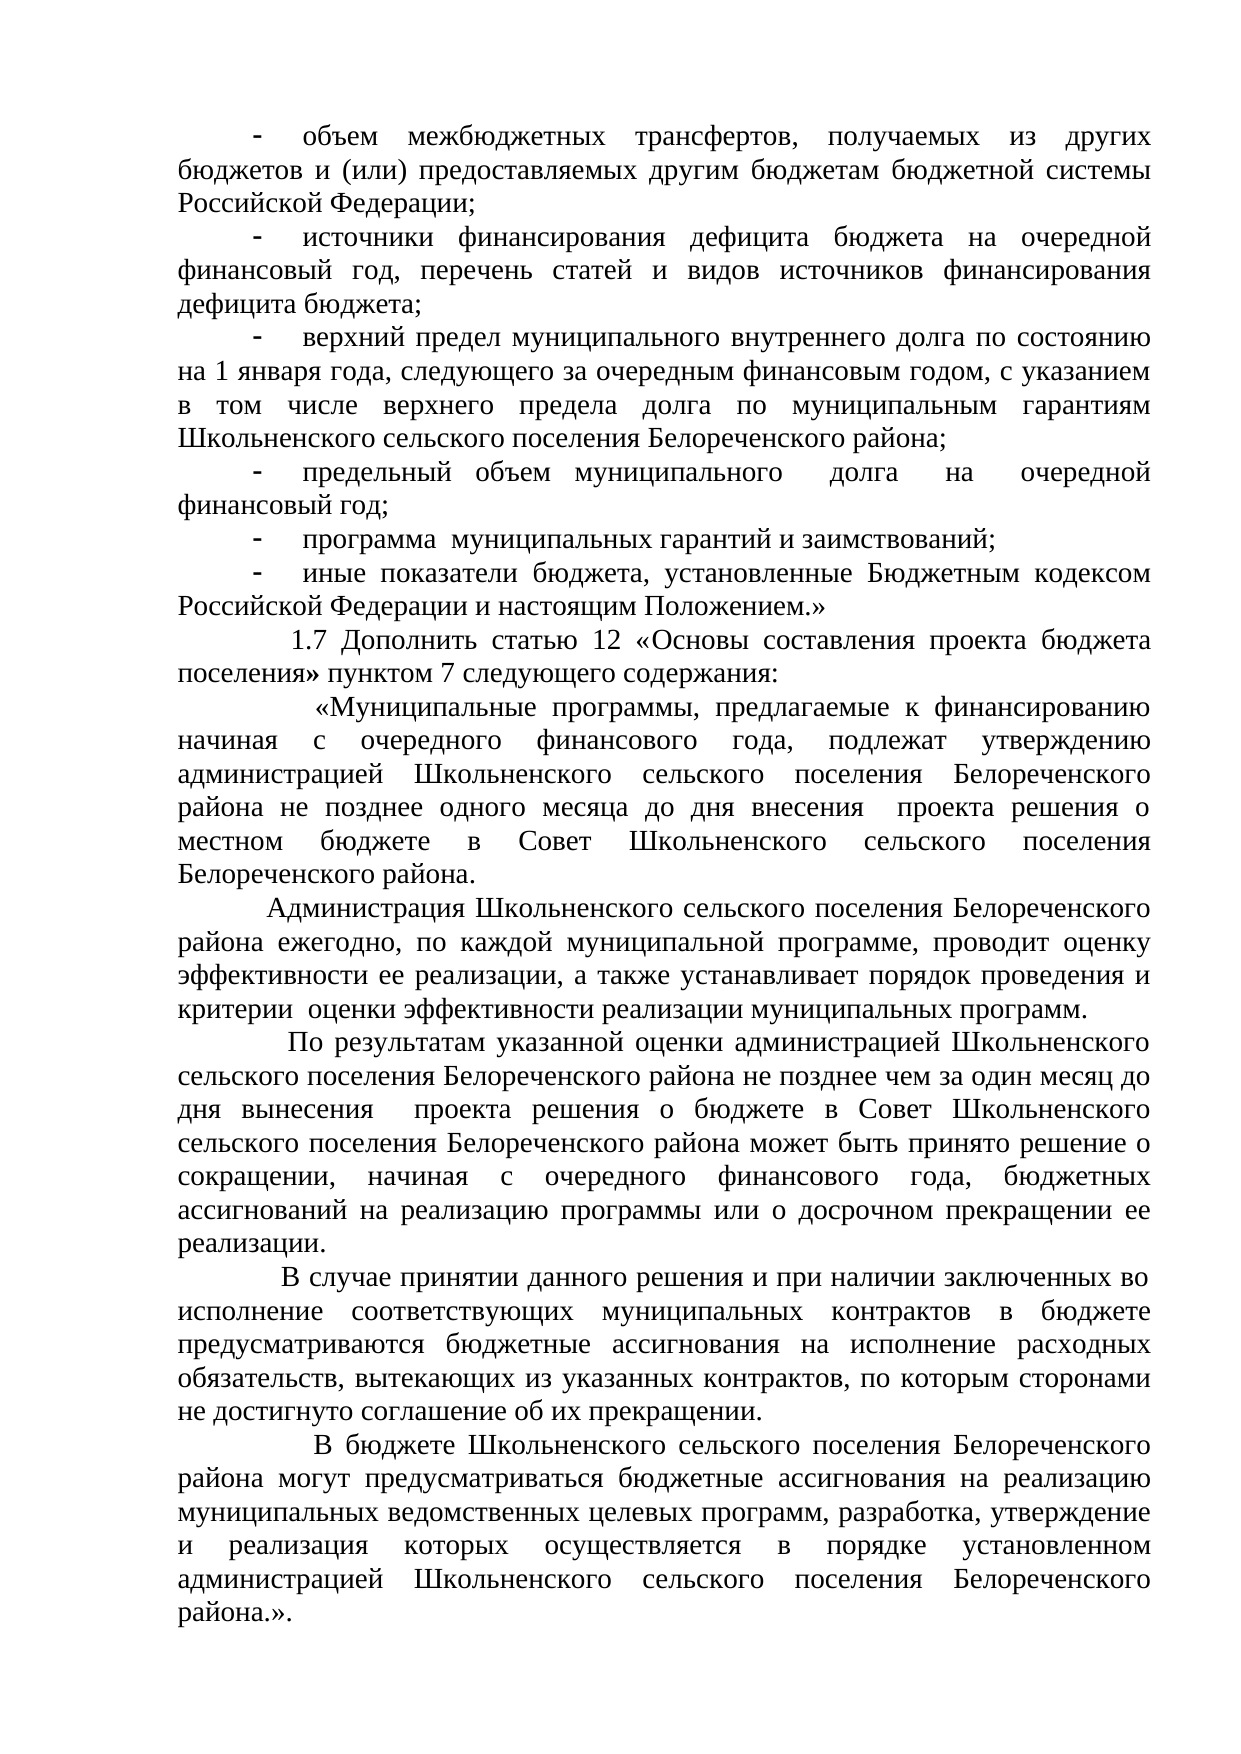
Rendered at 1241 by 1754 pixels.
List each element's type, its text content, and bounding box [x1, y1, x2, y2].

text В бюджете Школьненского сельского поселения Белореченского района могут предусматриваться бюджетные ассигнования на реализацию муниципальных ведомственных целевых программ, разработка, утверждение и реализация которых осуществляется в порядке установленном администрацией Школьненского сельского поселения Белореченского района.». [177, 1427, 1152, 1628]
text В случае принятии данного решения и при наличии заключенных во исполнение соответствующих муниципальных контрактов в бюджете предусматриваются бюджетные ассигнования на исполнение расходных обязательств, вытекающих из указанных контрактов, по которым сторонами не достигнуто соглашение об их прекращении. [177, 1259, 1152, 1427]
list иные показатели бюджета, установленные Бюджетным кодексом Российской Федерации и настоящим Положением.» [177, 555, 1152, 622]
text «Муниципальные программы, предлагаемые к финансированию начиная с очередного финансового года, подлежат утверждению администрацией Школьненского сельского поселения Белореченского района не позднее одного месяца до дня внесения проекта решения о местном бюджете в Совет Школьненского сельского поселения Белореченского района. [177, 689, 1152, 890]
list верхний предел муниципального внутреннего долга по состоянию на 1 января года, следующего за очередным финансовым годом, с указанием в том числе верхнего предела долга по муниципальным гарантиям Школьненского сельского поселения Белореченского района; [177, 319, 1152, 454]
list источники финансирования дефицита бюджета на очередной финансовый год, перечень статей и видов источников финансирования дефицита бюджета; [177, 219, 1152, 319]
list программа муниципальных гарантий и заимствований; [177, 521, 1152, 555]
text Администрация Школьненского сельского поселения Белореченского района ежегодно, по каждой муниципальной программе, проводит оценку эффективности ее реализации, а также устанавливает порядок проведения и критерии оценки эффективности реализации муниципальных программ. [177, 890, 1152, 1024]
text По результатам указанной оценки администрацией Школьненского сельского поселения Белореченского района не позднее чем за один месяц до дня вынесения проекта решения о бюджете в Совет Школьненского сельского поселения Белореченского района может быть принято решение о сокращении, начиная с очередного финансового года, бюджетных ассигнований на реализацию программы или о досрочном прекращении ее реализации. [177, 1024, 1152, 1259]
list объем межбюджетных трансфертов, получаемых из других бюджетов и (или) предоставляемых другим бюджетам бюджетной системы Российской Федерации; [177, 118, 1152, 219]
list предельный объем муниципального долга на очередной финансовый год; [177, 454, 1152, 521]
text 1.7 Дополнить статью 12 «Основы составления проекта бюджета поселения» пунктом 7 следующего содержания: [177, 622, 1152, 689]
